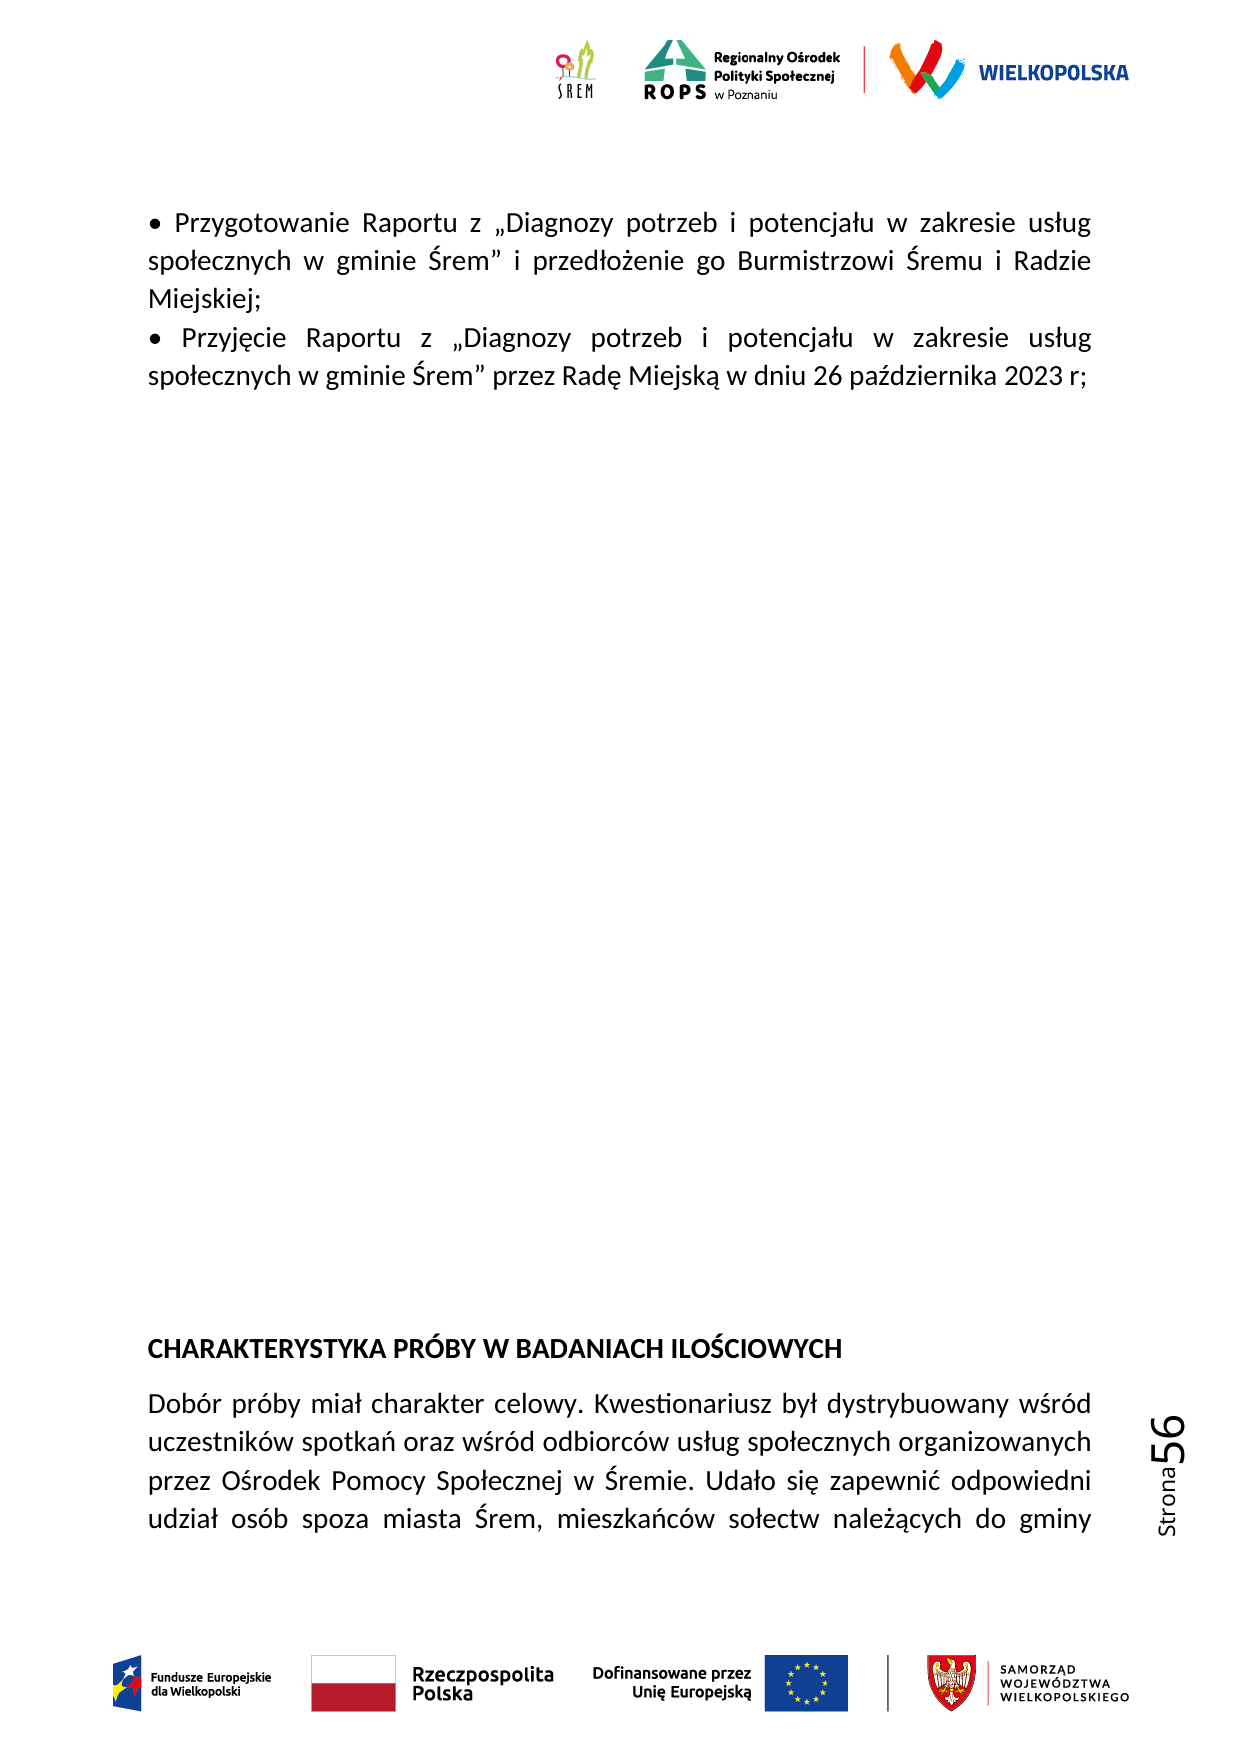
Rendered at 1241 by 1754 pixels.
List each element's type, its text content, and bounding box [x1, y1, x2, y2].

picture [1, 1624, 1239, 1744]
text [148, 1385, 1093, 1536]
text • Przygotowanie Raportu z „Diagnozy potrzeb i potencjału w zakresie usług społecznych w gminie Śrem” i przedłożenie go Burmistrzowi Śremu i Radzie Miejskiej; [148, 204, 1093, 316]
text CHARAKTERYSTYKA PRÓBY W BADANIACH ILOŚCIOWYCH [148, 1330, 1093, 1366]
text • Przyjęcie Raportu z „Diagnozy potrzeb i potencjału w zakresie usług społecznych w gminie Śrem” przez Radę Miejską w dniu 26 października 2023 r; [148, 319, 1093, 393]
picture [12, 10, 1238, 128]
